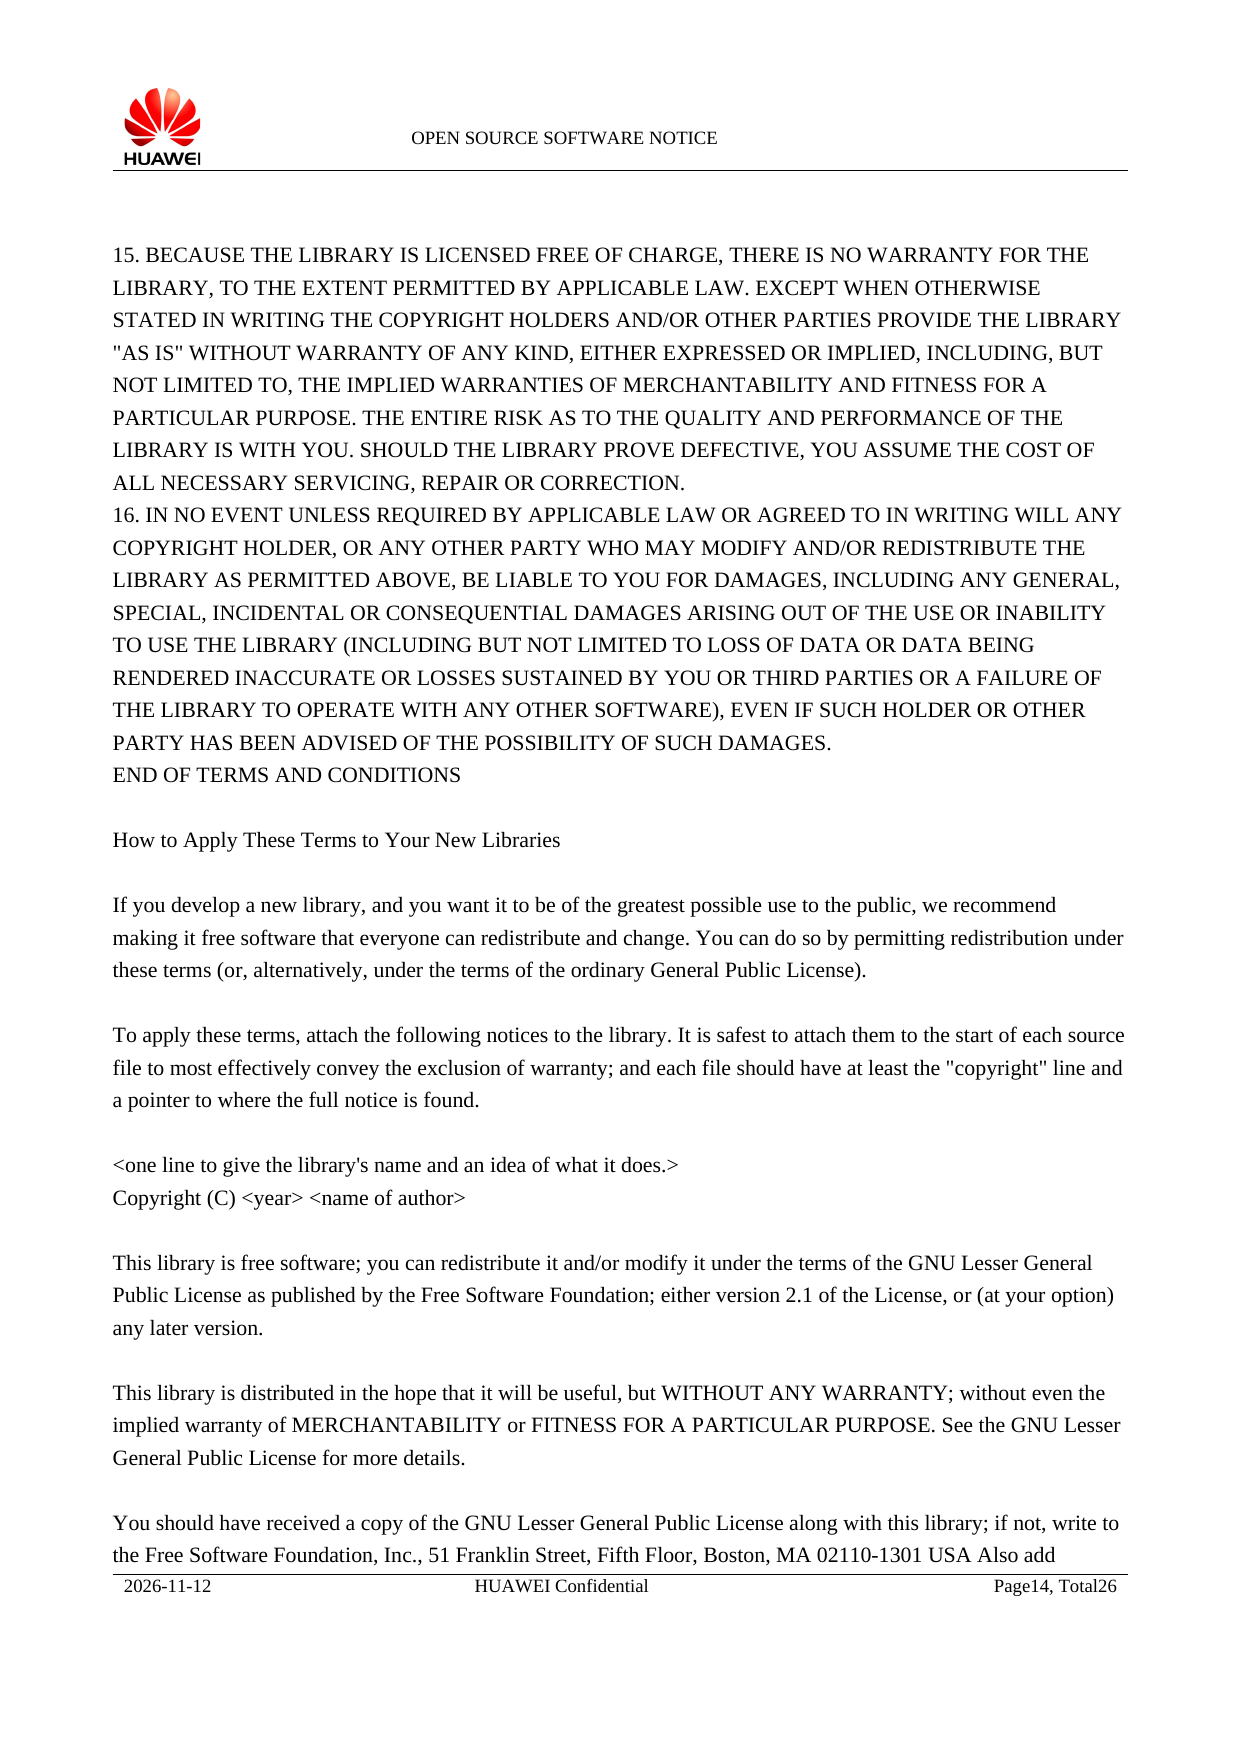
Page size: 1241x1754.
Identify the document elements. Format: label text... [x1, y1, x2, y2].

picture [124, 88, 201, 165]
